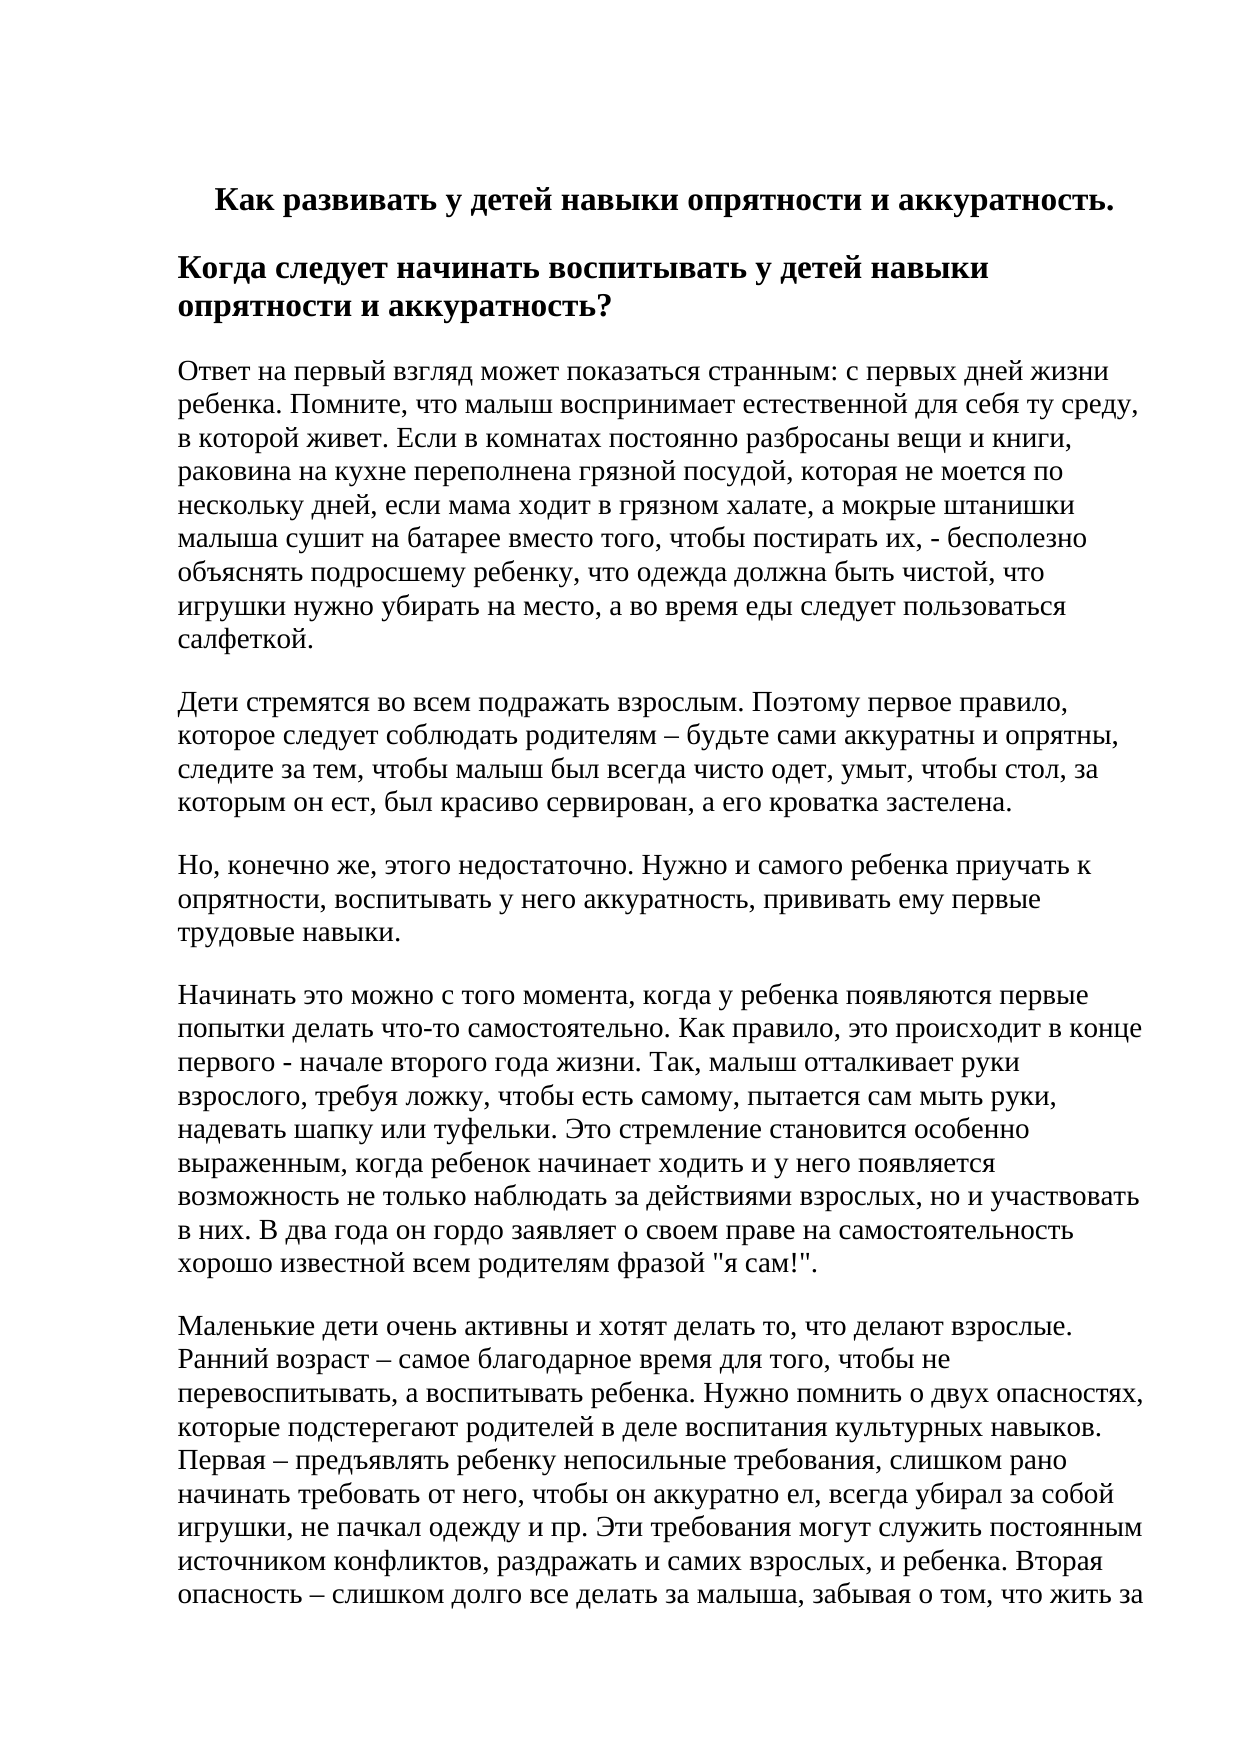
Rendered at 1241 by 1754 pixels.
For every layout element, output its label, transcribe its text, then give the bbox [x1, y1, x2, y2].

text Когда следует начинать воспитывать у детей навыки опрятности и аккуратность? [177, 247, 1152, 324]
text Но, конечно же, этого недостаточно. Нужно и самого ребенка приучать к опрятности, воспитывать у него аккуратность, прививать ему первые трудовые навыки. [177, 847, 1152, 948]
text Начинать это можно с того момента, когда у ребенка появляются первые попытки делать что-то самостоятельно. Как правило, это происходит в конце первого - начале второго года жизни. Так, малыш отталкивает руки взрослого, требуя ложку, чтобы есть самому, пытается сам мыть руки, надевать шапку или туфельки. Это стремление становится особенно выраженным, когда ребенок начинает ходить и у него появляется возможность не только наблюдать за действиями взрослых, но и участвовать в них. В два года он гордо заявляет о своем праве на самостоятельность хорошо известной всем родителям фразой "я сам!". [177, 977, 1152, 1279]
text Как развивать у детей навыки опрятности и аккуратность. [177, 179, 1152, 218]
text Ответ на первый взгляд может показаться странным: с первых дней жизни ребенка. Помните, что малыш воспринимает естественной для себя ту среду, в которой живет. Если в комнатах постоянно разбросаны вещи и книги, раковина на кухне переполнена грязной посудой, которая не моется по нескольку дней, если мама ходит в грязном халате, а мокрые штанишки малыша сушит на батарее вместо того, чтобы постирать их, - бесполезно объяснять подросшему ребенку, что одежда должна быть чистой, что игрушки нужно убирать на место, а во время еды следует пользоваться салфеткой. [177, 353, 1152, 655]
text Дети стремятся во всем подражать взрослым. Поэтому первое правило, которое следует соблюдать родителям – будьте сами аккуратны и опрятны, следите за тем, чтобы малыш был всегда чисто одет, умыт, чтобы стол, за которым он ест, был красиво сервирован, а его кроватка застелена. [177, 684, 1152, 818]
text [177, 1308, 1152, 1610]
